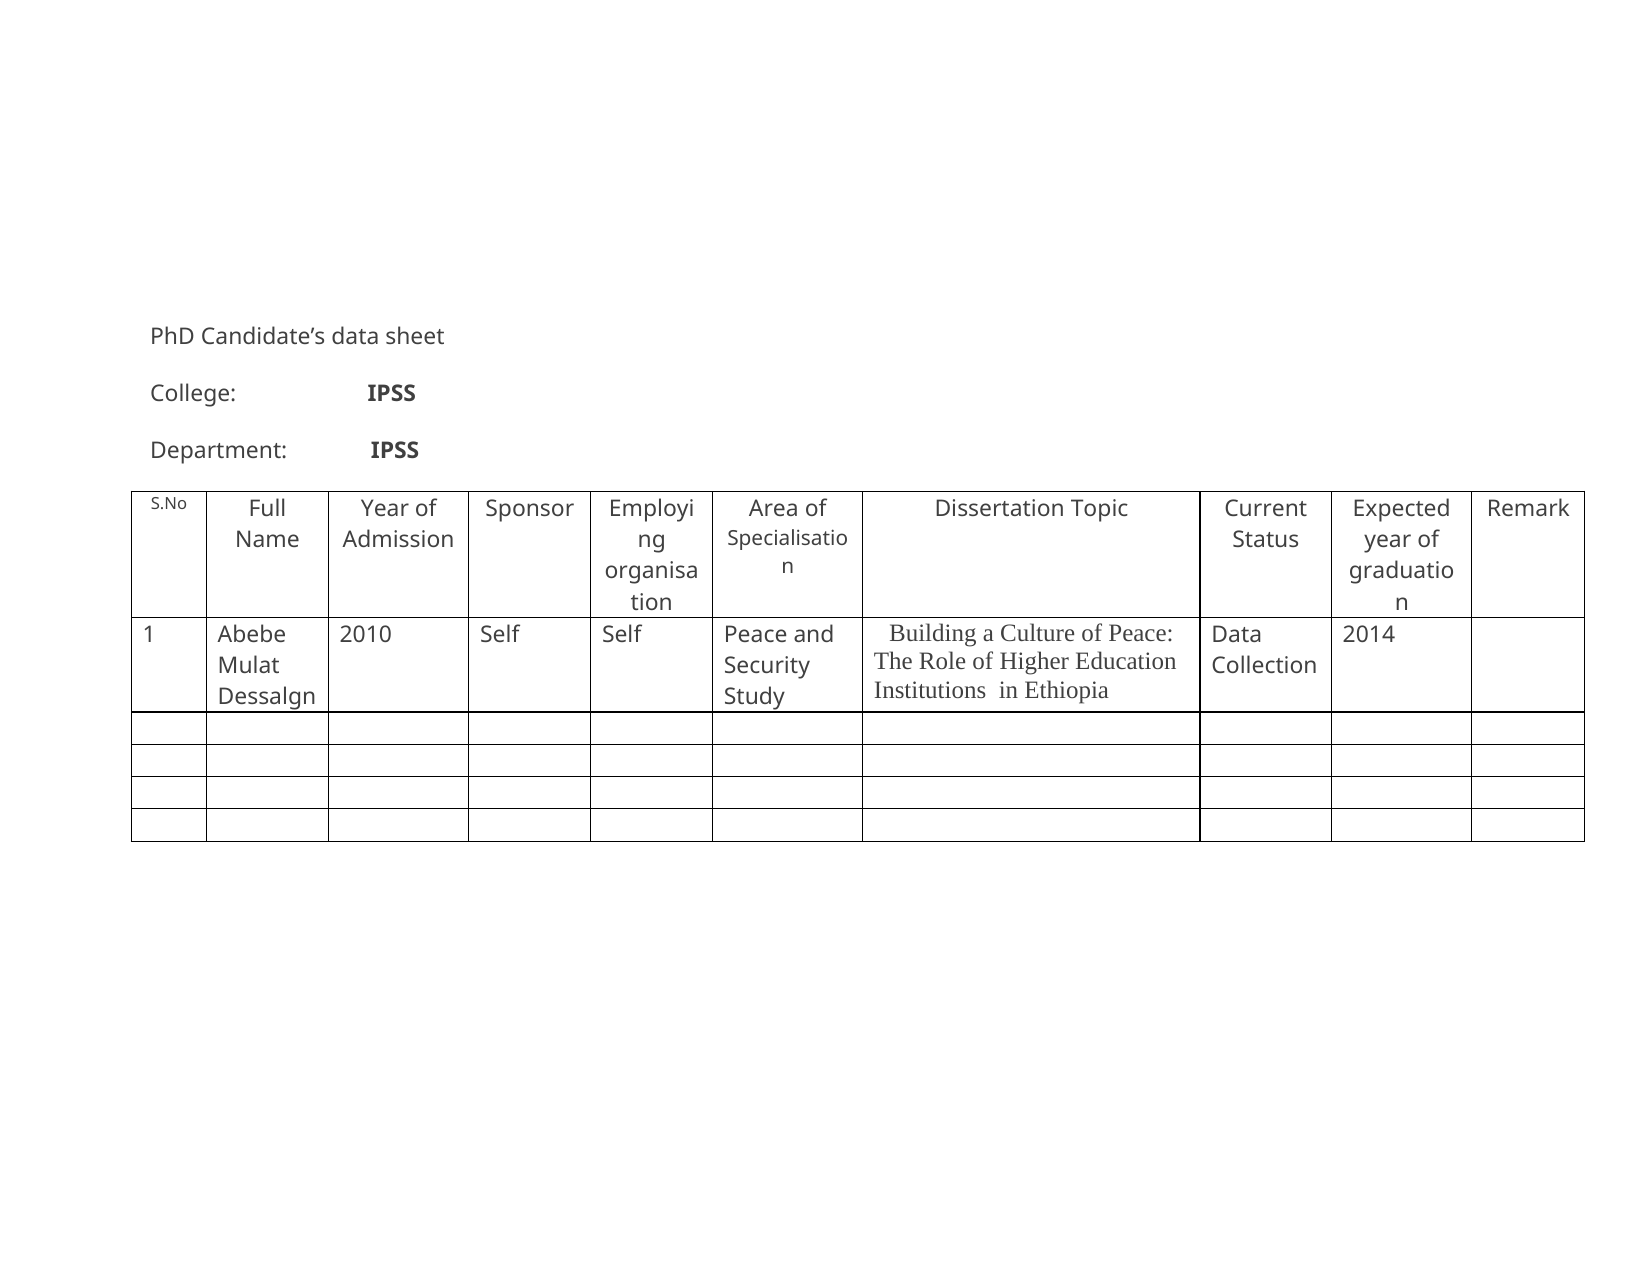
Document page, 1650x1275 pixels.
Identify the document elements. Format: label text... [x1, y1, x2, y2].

table_cell Building a Culture of Peace: The Role of Higher Education Institutions in Ethiopia [863, 618, 1199, 711]
table_cell [1332, 809, 1471, 841]
table_cell [591, 713, 712, 744]
table_header Current Status [1201, 492, 1331, 617]
table_cell [1332, 713, 1471, 744]
table_cell [469, 713, 590, 744]
table_cell [469, 745, 590, 776]
table_header Dissertation Topic [863, 492, 1199, 617]
table_cell Abebe Mulat Dessalgn [207, 618, 328, 711]
table_cell [713, 777, 862, 808]
table_cell 1 [132, 618, 206, 711]
table_cell [863, 809, 1199, 841]
table_header Sponsor [469, 492, 590, 617]
table_cell [1201, 713, 1331, 744]
table_cell [863, 777, 1199, 808]
table_cell 2014 [1332, 618, 1471, 711]
table_header Year of Admission [329, 492, 468, 617]
table_cell [713, 809, 862, 841]
table_cell [329, 777, 468, 808]
table_cell [469, 809, 590, 841]
table_cell [1472, 809, 1584, 841]
table_header Remark [1472, 492, 1584, 617]
table_cell Data Collection [1201, 618, 1331, 711]
table_cell [1472, 745, 1584, 776]
table_header Area of Specialisation [713, 492, 862, 617]
table_cell [1201, 745, 1331, 776]
table_cell 2010 [329, 618, 468, 711]
table_cell [863, 713, 1199, 744]
table_cell [1201, 809, 1331, 841]
table_cell [329, 713, 468, 744]
table_cell [207, 809, 328, 841]
table_cell [1472, 777, 1584, 808]
table_cell [207, 777, 328, 808]
table_cell [132, 713, 206, 744]
table_cell [1332, 745, 1471, 776]
table_cell Peace and Security Study [713, 618, 862, 711]
table_cell [469, 777, 590, 808]
text Department: IPSS [150, 434, 1500, 465]
table_cell [1332, 777, 1471, 808]
table_header Employing organisation [591, 492, 712, 617]
table_cell [591, 809, 712, 841]
table_cell [132, 809, 206, 841]
table_header Expected year of graduation [1332, 492, 1471, 617]
text College: IPSS [150, 377, 1500, 408]
table_cell [132, 745, 206, 776]
table_cell [713, 713, 862, 744]
table_cell [132, 777, 206, 808]
table_cell [1472, 713, 1584, 744]
table_cell [591, 777, 712, 808]
table_cell Self [591, 618, 712, 711]
table_cell [207, 713, 328, 744]
table_cell [207, 745, 328, 776]
table_cell Self [469, 618, 590, 711]
table_cell [1472, 618, 1584, 711]
table_cell [1201, 777, 1331, 808]
text PhD Candidate’s data sheet [150, 320, 1500, 352]
table_cell [329, 745, 468, 776]
table_header Full Name [207, 492, 328, 617]
table_cell [863, 745, 1199, 776]
table_cell [329, 809, 468, 841]
table_header S.No [132, 492, 206, 617]
table_cell [591, 745, 712, 776]
table_cell [713, 745, 862, 776]
